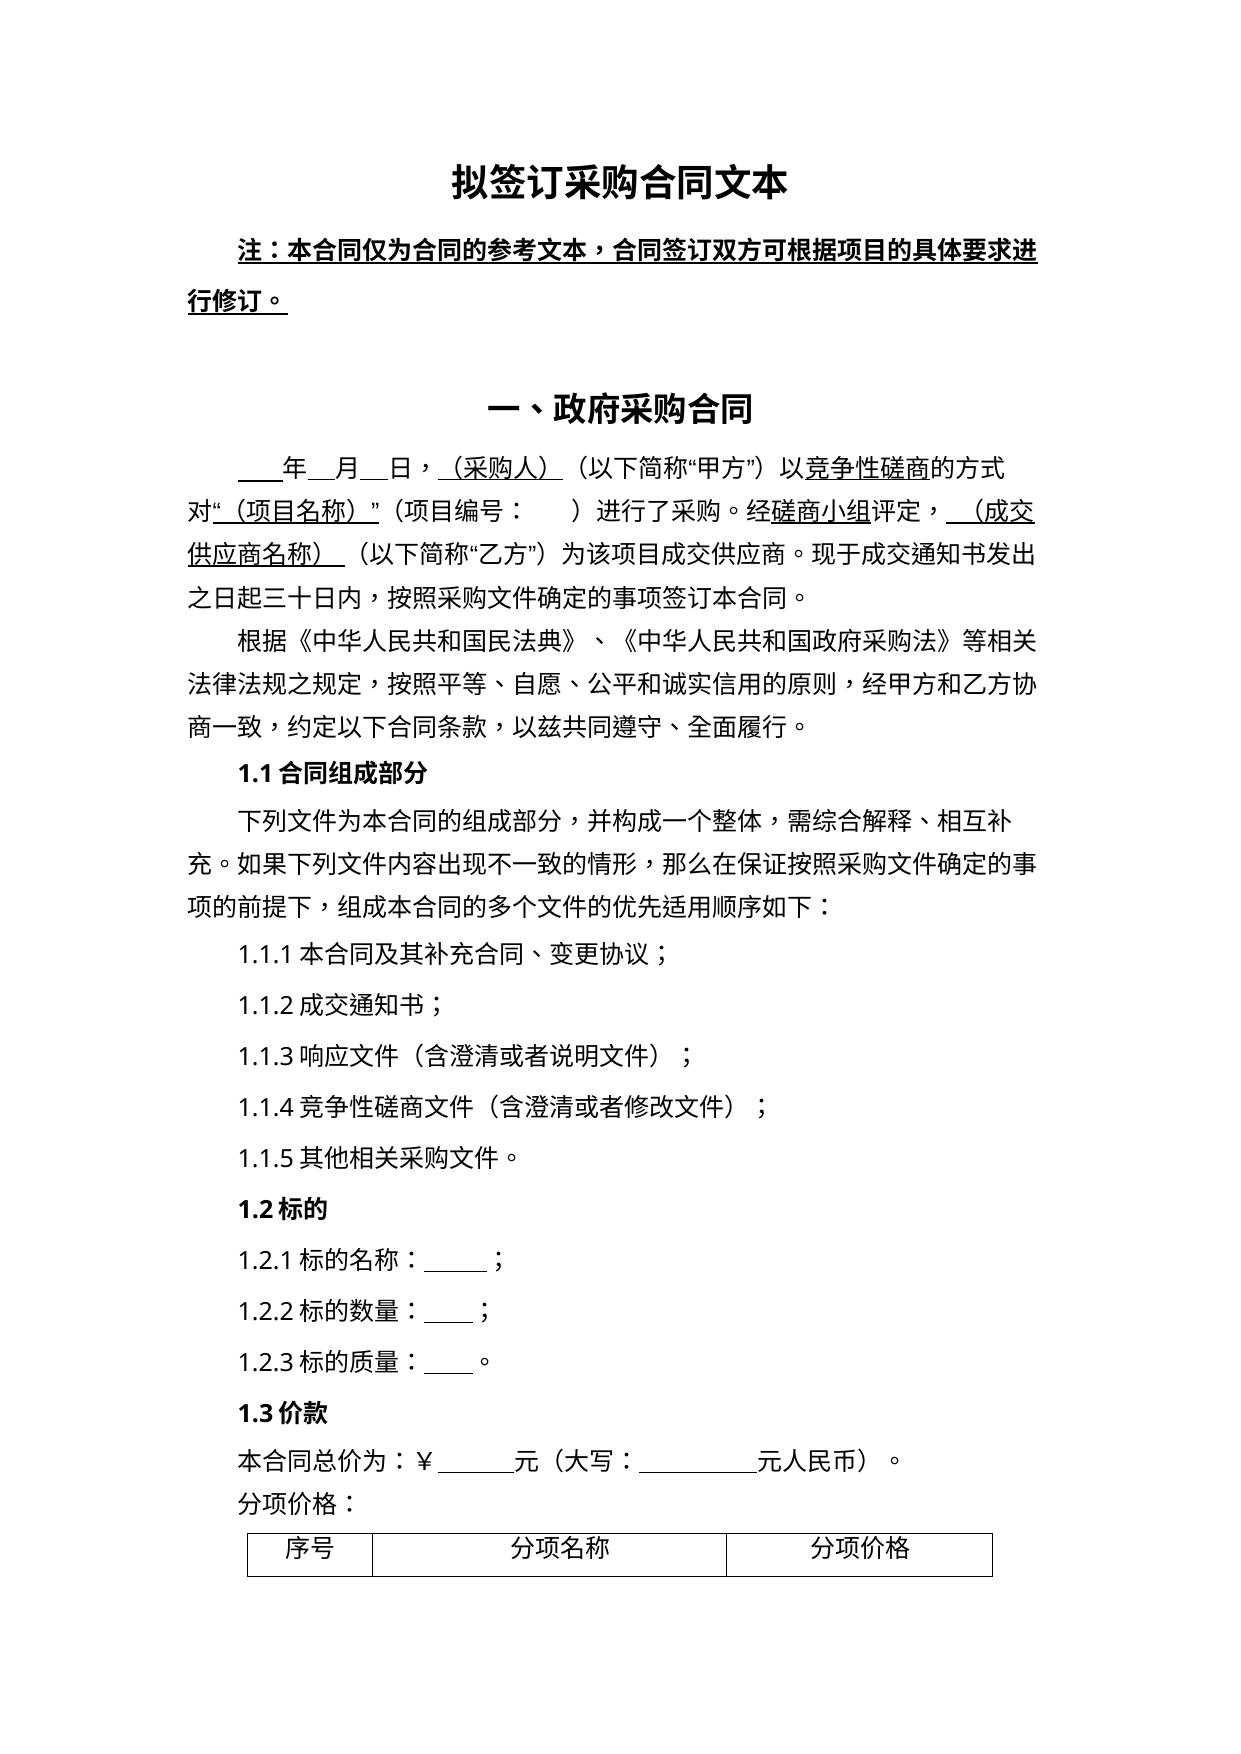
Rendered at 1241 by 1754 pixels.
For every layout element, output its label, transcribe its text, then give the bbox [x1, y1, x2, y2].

text 本合同总价为：￥ 元（大写： 元人民币）。 [187, 1447, 1053, 1476]
text 1.2.1标的名称： ； [187, 1243, 1053, 1277]
text 一、政府采购合同 [187, 386, 1053, 432]
text 1.1.2成交通知书； [187, 988, 1053, 1022]
text 下列文件为本合同的组成部分，并构成一个整体，需综合解释、相互补充。如果下列文件内容出现不一致的情形，那么在保证按照采购文件确定的事项的前提下，组成本合同的多个文件的优先适用顺序如下： [187, 807, 1053, 922]
text 拟签订采购合同文本 [187, 156, 1053, 207]
text 1.2标的 [187, 1192, 1053, 1226]
table_header 分项价格 [727, 1534, 992, 1576]
text 分项价格： [187, 1490, 1053, 1519]
table_header 序号 [248, 1534, 372, 1576]
table_header 分项名称 [373, 1534, 726, 1576]
text 1.2.2标的数量： ； [187, 1294, 1053, 1328]
text 1.1.3响应文件（含澄清或者说明文件）； [187, 1039, 1053, 1073]
text 1.2.3标的质量： 。 [187, 1345, 1053, 1379]
text 1.1合同组成部分 [187, 756, 1053, 790]
text 1.1.4竞争性磋商文件（含澄清或者修改文件）； [187, 1090, 1053, 1124]
text 1.1.1本合同及其补充合同、变更协议； [187, 937, 1053, 971]
text 1.3价款 [187, 1396, 1053, 1430]
text 注：本合同仅为合同的参考文本，合同签订双方可根据项目的具体要求进行修订。 [187, 233, 1053, 318]
text 根据《中华人民共和国民法典》、《中华人民共和国政府采购法》等相关法律法规之规定，按照平等、自愿、公平和诚实信用的原则，经甲方和乙方协商一致，约定以下合同条款，以兹共同遵守、全面履行。 [187, 627, 1053, 742]
text 1.1.5其他相关采购文件。 [187, 1141, 1053, 1175]
text 年 月 日，（采购人）（以下简称“甲方”）以竞争性磋商的方式对“（项目名称）”（项目编号： ）进行了采购。经磋商小组评定， （成交供应商名称） （以下简称“乙方”）为该项目成交供应商。现于成交通知书发出之日起三十日内，按照采购文件确定的事项签订本合同。 [187, 454, 1053, 612]
